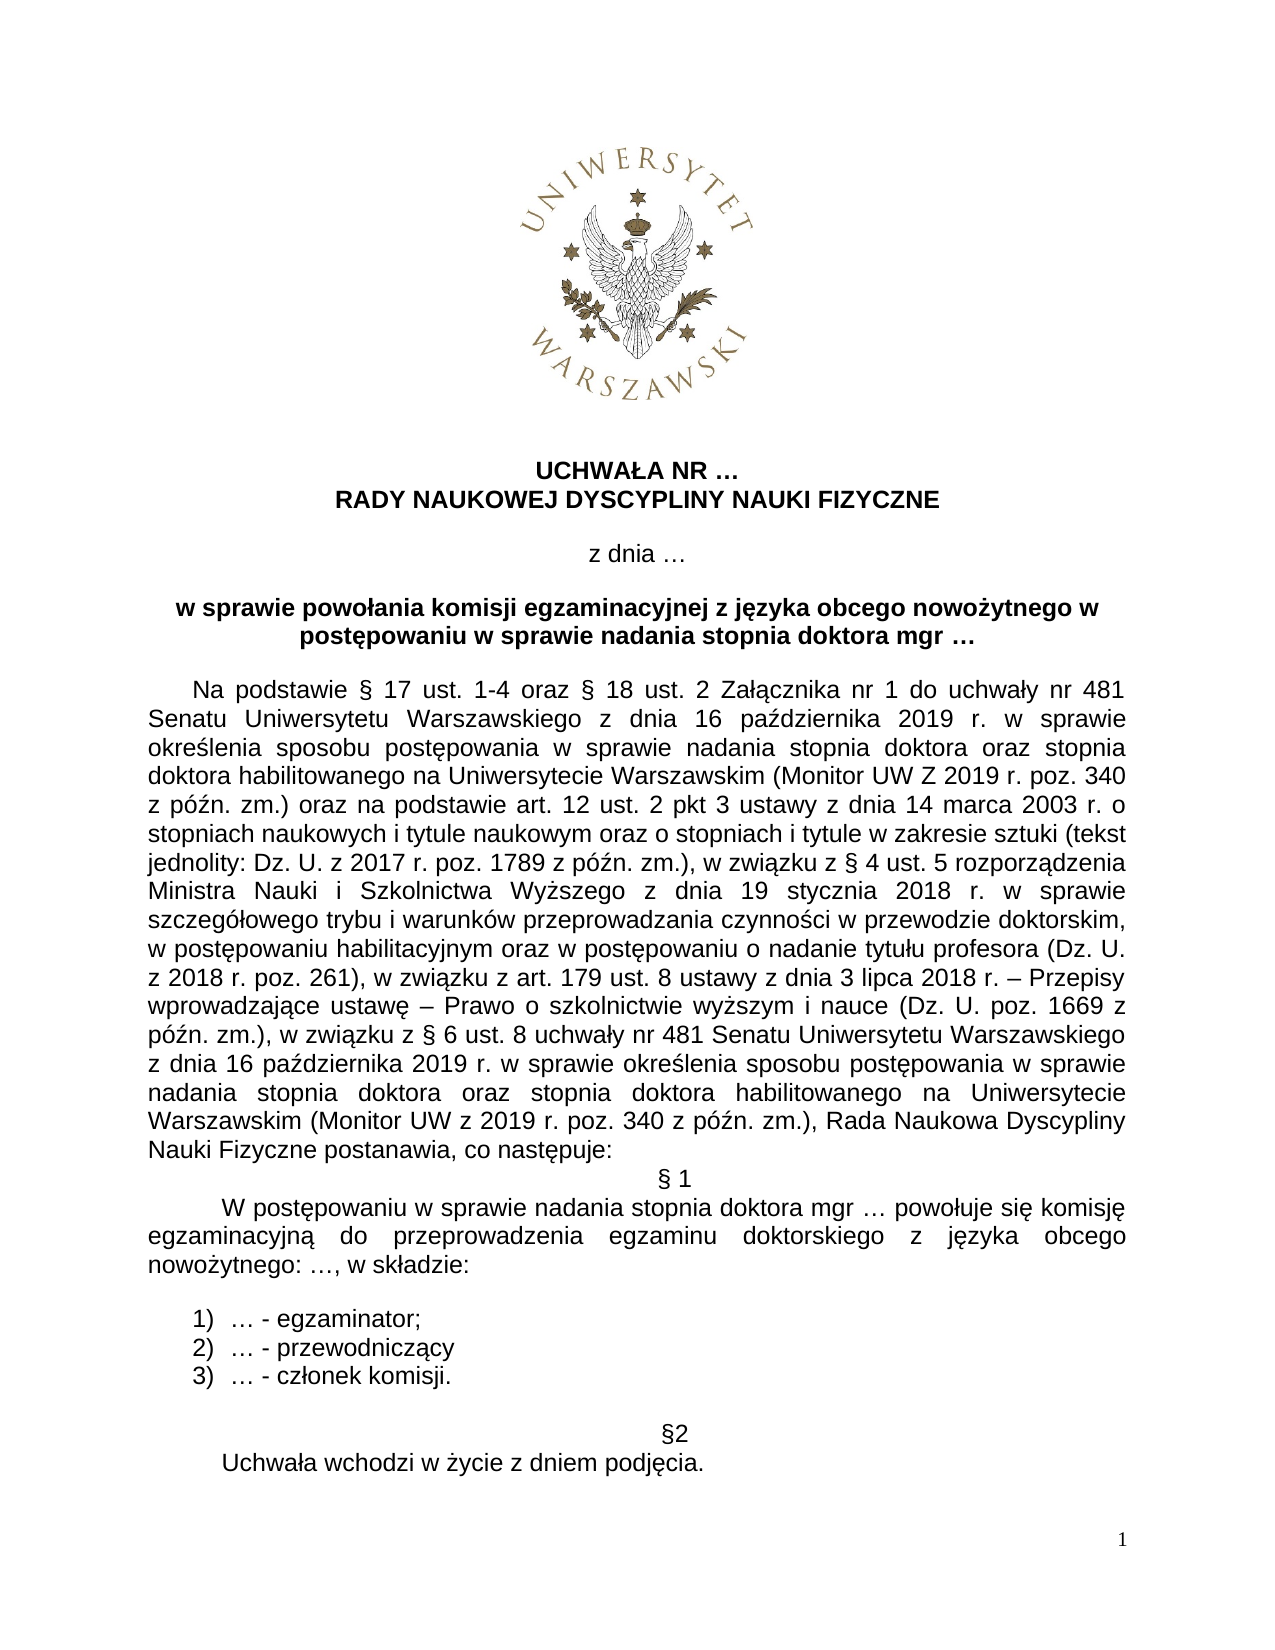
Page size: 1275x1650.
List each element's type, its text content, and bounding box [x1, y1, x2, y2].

list §2 [148, 1419, 1127, 1448]
list … - członek komisji. [192, 1361, 1127, 1390]
list … - przewodniczący [192, 1333, 1127, 1361]
text Na podstawie § 17 ust. 1-4 oraz § 18 ust. 2 Załącznika nr 1 do uchwały nr 481 Senatu Uniwersytetu Warszawskiego z dnia 16 października 2019 r. w sprawie określenia sposobu postępowania w sprawie nadania stopnia doktora oraz stopnia doktora habilitowanego na Uniwersytecie Warszawskim (Monitor UW Z 2019 r. poz. 340 z późn. zm.) oraz na podstawie art. 12 ust. 2 pkt 3 ustawy z dnia 14 marca 2003 r. o stopniach naukowych i tytule naukowym oraz o stopniach i tytule w zakresie sztuki (tekst jednolity: Dz. U. z 2017 r. poz. 1789 z późn. zm.), w związku z § 4 ust. 5 rozporządzenia Ministra Nauki i Szkolnictwa Wyższego z dnia 19 stycznia 2018 r. w sprawie szczegółowego trybu i warunków przeprowadzania czynności w przewodzie doktorskim, w postępowaniu habilitacyjnym oraz w postępowaniu o nadanie tytułu profesora (Dz. U. z 2018 r. poz. 261), w związku z art. 179 ust. 8 ustawy z dnia 3 lipca 2018 r. – Przepisy wprowadzające ustawę – Prawo o szkolnictwie wyższym i nauce (Dz. U. poz. 1669 z późn. zm.), w związku z § 6 ust. 8 uchwały nr 481 Senatu Uniwersytetu Warszawskiego z dnia 16 października 2019 r. w sprawie określenia sposobu postępowania w sprawie nadania stopnia doktora oraz stopnia doktora habilitowanego na Uniwersytecie Warszawskim (Monitor UW z 2019 r. poz. 340 z późn. zm.), Rada Naukowa Dyscypliny Nauki Fizyczne postanawia, co następuje: [148, 675, 1127, 1164]
picture [520, 147, 753, 400]
text w sprawie powołania komisji egzaminacyjnej z języka obcego nowożytnego w postępowaniu w sprawie nadania stopnia doktora mgr … [148, 593, 1127, 650]
list Uchwała wchodzi w życie z dniem podjęcia. [148, 1448, 1127, 1476]
text W postępowaniu w sprawie nadania stopnia doktora mgr … powołuje się komisję egzaminacyjną do przeprowadzenia egzaminu doktorskiego z języka obcego nowożytnego: …, w składzie: [148, 1193, 1127, 1279]
text § 1 [148, 1164, 1127, 1193]
text RADY NAUKOWEJ DYSCYPLINY NAUKI FIZYCZNE [148, 485, 1127, 514]
list … - egzaminator; [192, 1304, 1127, 1333]
text UCHWAŁA NR … [148, 456, 1127, 485]
text z dnia … [148, 539, 1127, 568]
